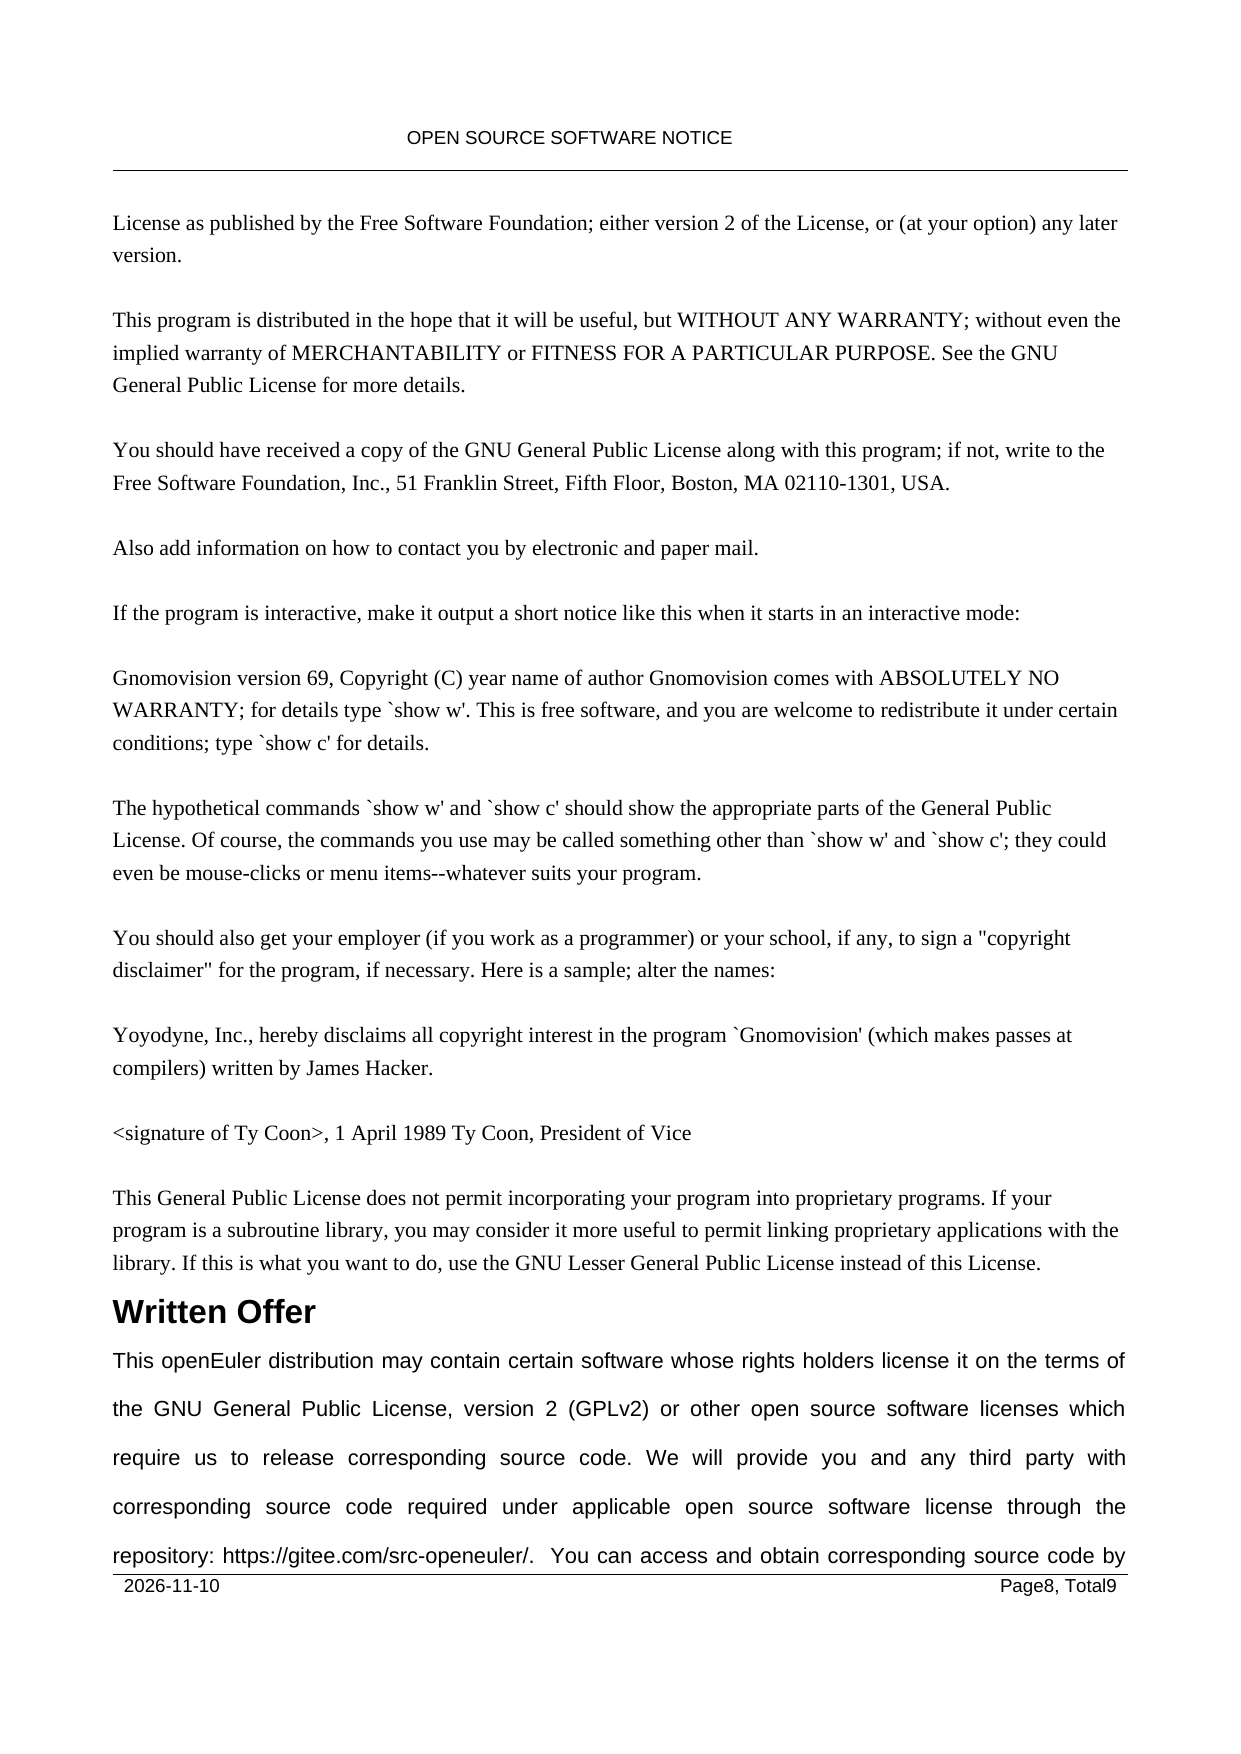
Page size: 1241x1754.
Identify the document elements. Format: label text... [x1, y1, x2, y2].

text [112, 206, 1128, 1279]
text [112, 1344, 1128, 1571]
text Written Offer [112, 1279, 1128, 1344]
